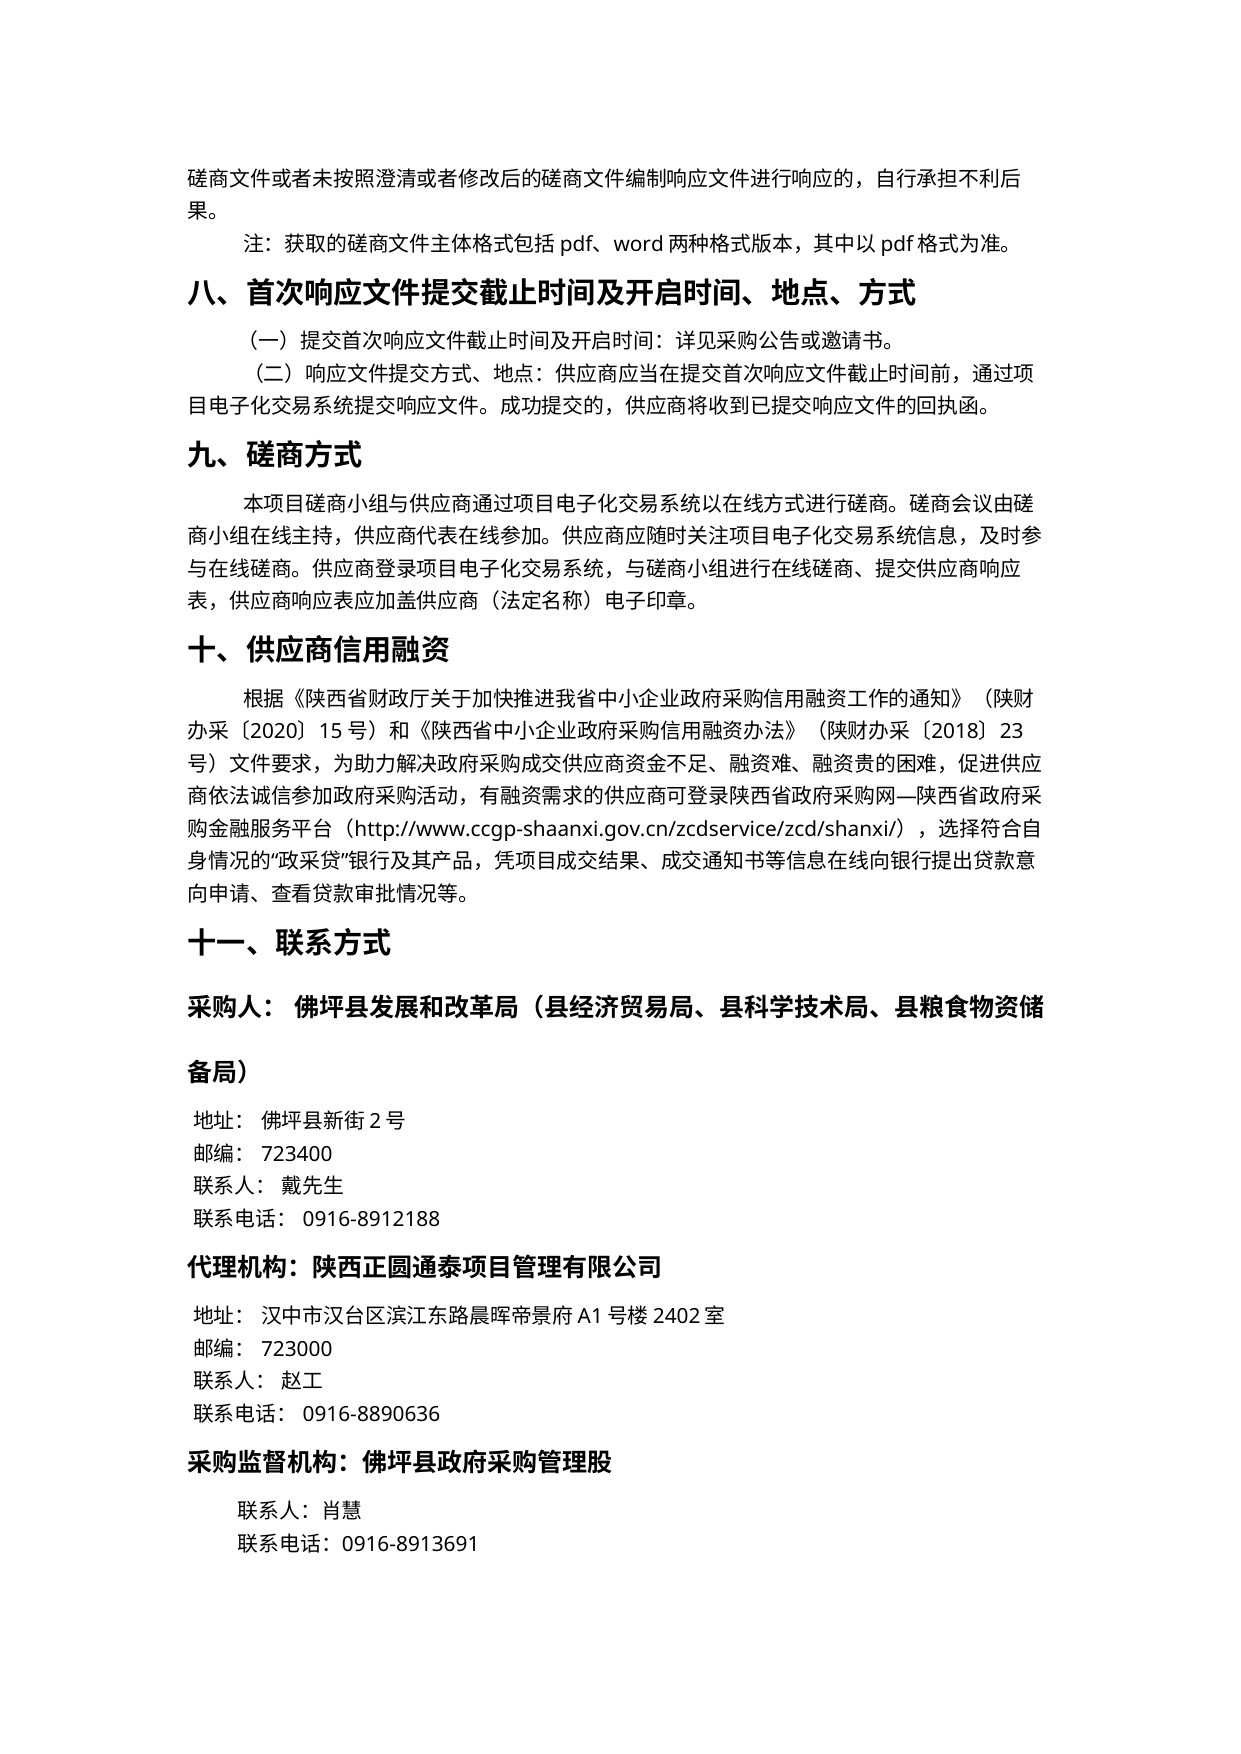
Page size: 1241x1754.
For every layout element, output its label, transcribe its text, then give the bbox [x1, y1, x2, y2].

text 根据《陕西省财政厅关于加快推进我省中小企业政府采购信用融资工作的通知》（陕财办采〔2020〕15 号）和《陕西省中小企业政府采购信用融资办法》（陕财办采〔2018〕23 号）文件要求，为助力解决政府采购成交供应商资金不足、融资难、融资贵的困难，促进供应商依法诚信参加政府采购活动，有融资需求的供应商可登录陕西省政府采购网—陕西省政府采购金融服务平台（http://www.ccgp-shaanxi.gov.cn/zcdservice/zcd/shanxi/），选择符合自身情况的“政采贷”银行及其产品，凭项目成交结果、成交通知书等信息在线向银行提出贷款意向申请、查看贷款审批情况等。 [187, 682, 1053, 909]
text 联系人： 赵工 [187, 1364, 1053, 1397]
text 采购人： 佛坪县发展和改革局（县经济贸易局、县科学技术局、县粮食物资储备局） [187, 974, 1053, 1104]
text 邮编： 723000 [187, 1332, 1053, 1364]
text 本项目磋商小组与供应商通过项目电子化交易系统以在线方式进行磋商。磋商会议由磋商小组在线主持，供应商代表在线参加。供应商应随时关注项目电子化交易系统信息，及时参与在线磋商。供应商登录项目电子化交易系统，与磋商小组进行在线磋商、提交供应商响应表，供应商响应表应加盖供应商（法定名称）电子印章。 [187, 487, 1053, 617]
text 九、磋商方式 [187, 422, 1053, 487]
text 邮编： 723400 [187, 1137, 1053, 1169]
text 联系电话： 0916-8912188 [187, 1202, 1053, 1234]
text 联系电话： 0916-8890636 [187, 1397, 1053, 1429]
text 联系人：肖慧 [187, 1494, 1053, 1527]
text 十一、联系方式 [187, 909, 1053, 974]
text 代理机构：陕西正圆通泰项目管理有限公司 [187, 1234, 1053, 1299]
text 十、供应商信用融资 [187, 617, 1053, 682]
text 采购监督机构：佛坪县政府采购管理股 [187, 1429, 1053, 1494]
text 地址： 汉中市汉台区滨江东路晨晖帝景府A1号楼2402室 [187, 1299, 1053, 1332]
text 注：获取的磋商文件主体格式包括pdf、word两种格式版本，其中以pdf格式为准。 [187, 227, 1053, 259]
text 联系人： 戴先生 [187, 1169, 1053, 1202]
text 八、首次响应文件提交截止时间及开启时间、地点、方式 [187, 259, 1053, 324]
text （一）提交首次响应文件截止时间及开启时间：详见采购公告或邀请书。 [187, 324, 1053, 357]
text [187, 162, 1053, 227]
text （二）响应文件提交方式、地点：供应商应当在提交首次响应文件截止时间前，通过项目电子化交易系统提交响应文件。成功提交的，供应商将收到已提交响应文件的回执函。 [187, 357, 1053, 422]
text 地址： 佛坪县新街2号 [187, 1104, 1053, 1137]
text 联系电话：0916-8913691 [187, 1527, 1053, 1559]
